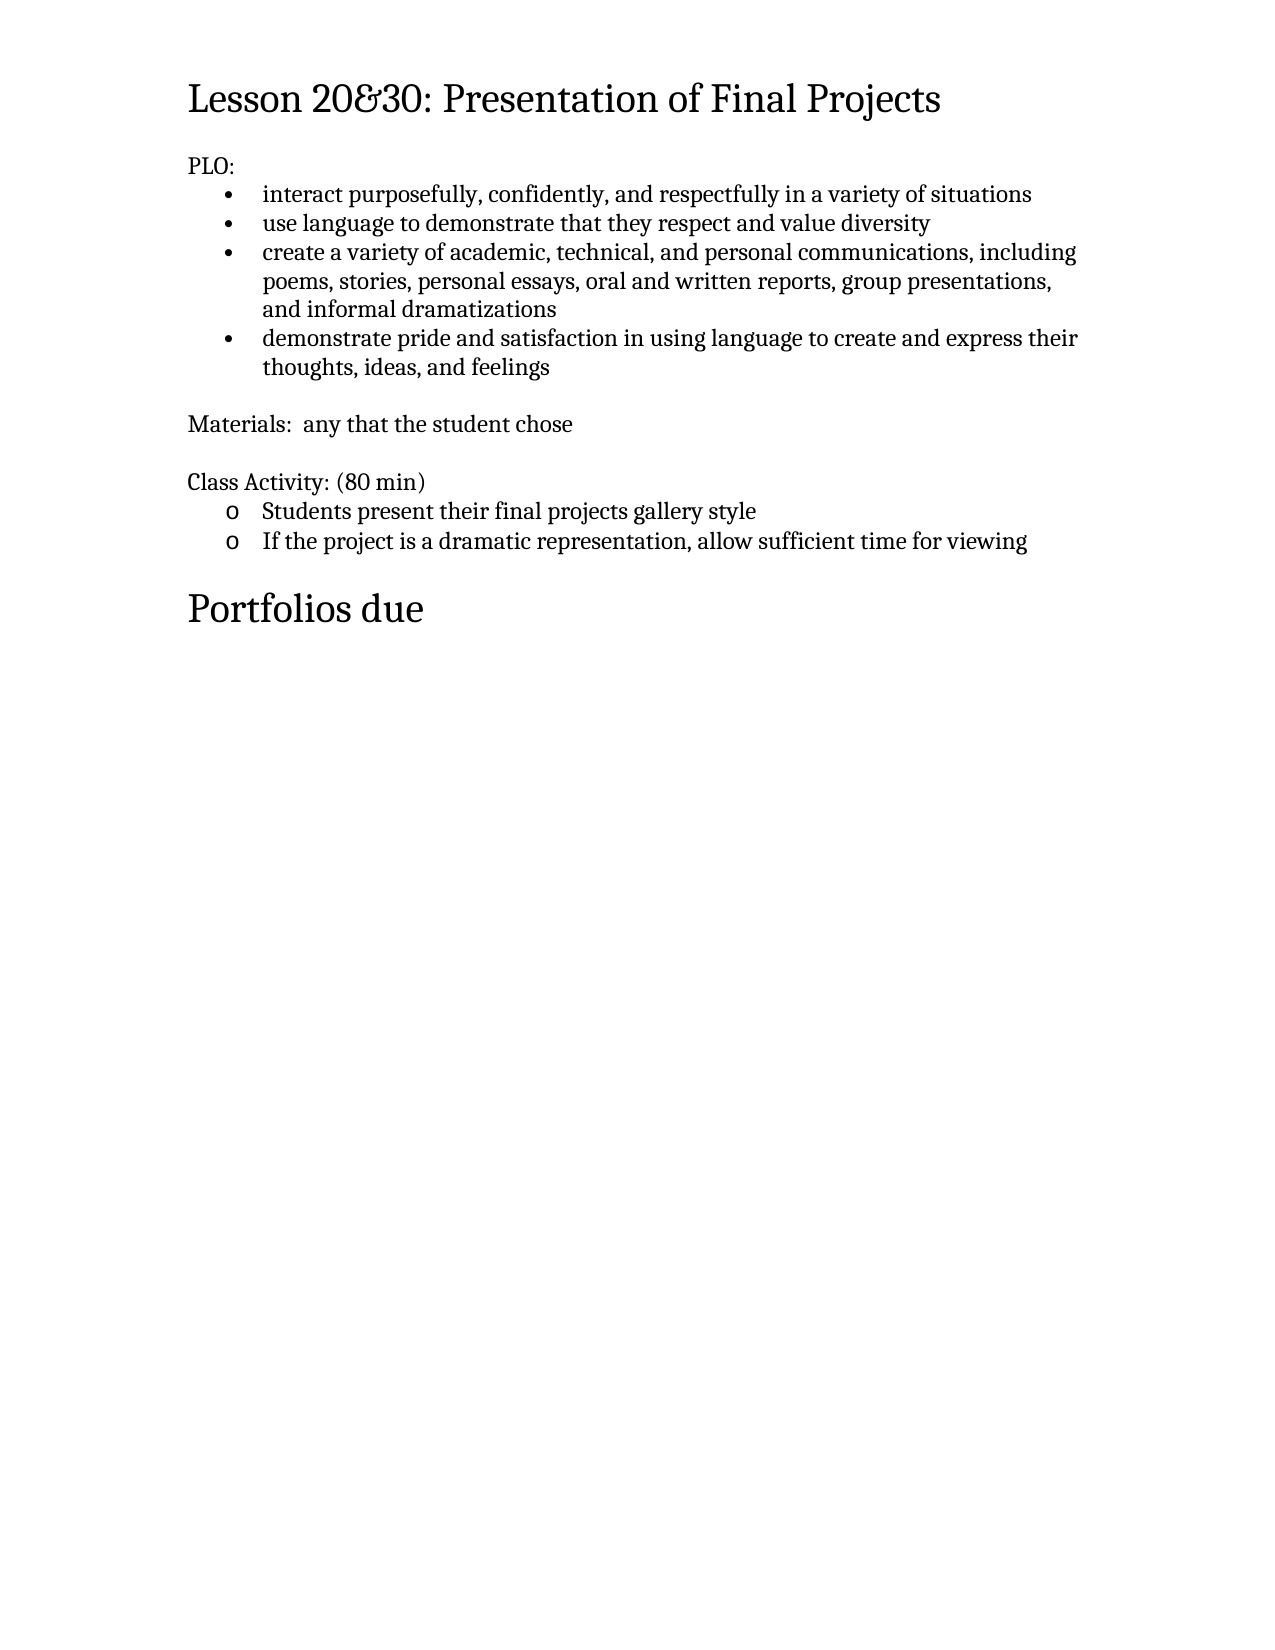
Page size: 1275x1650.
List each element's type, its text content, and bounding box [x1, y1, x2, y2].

text Portfolios due [187, 585, 1087, 633]
list demonstrate pride and satisfaction in using language to create and express their thoughts, ideas, and feelings [225, 324, 1087, 382]
list Students present their final projects gallery style [225, 497, 1087, 527]
list use language to demonstrate that they respect and value diversity [225, 209, 1087, 238]
text Lesson 20&30: Presentation of Final Projects [187, 75, 1087, 123]
text PLO: [187, 152, 1087, 180]
text Class Activity: (80 min) [187, 468, 1087, 497]
text Materials: any that the student chose [187, 410, 1087, 439]
list interact purposefully, confidently, and respectfully in a variety of situations [225, 180, 1087, 209]
list If the project is a dramatic representation, allow sufficient time for viewing [225, 527, 1087, 557]
list create a variety of academic, technical, and personal communications, including poems, stories, personal essays, oral and written reports, group presentations, and informal dramatizations [225, 238, 1087, 324]
